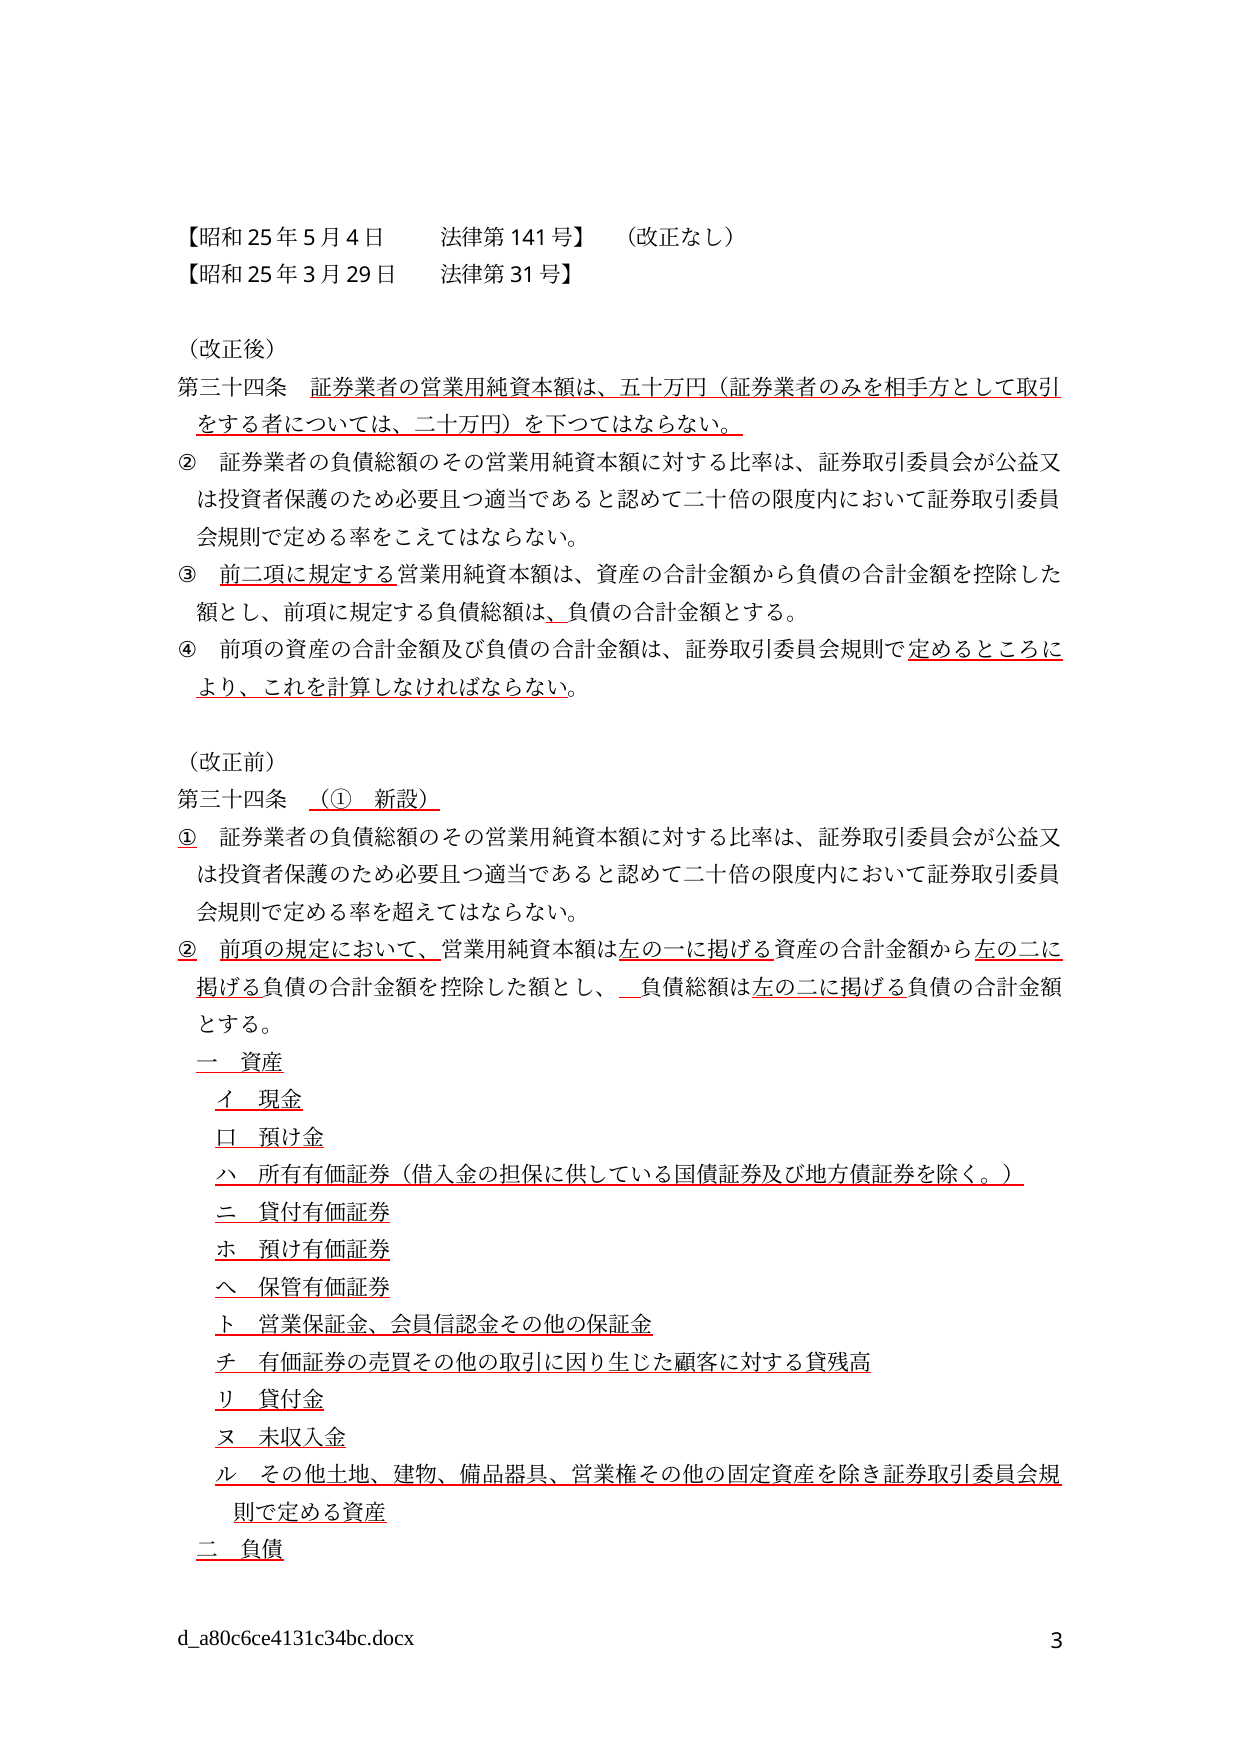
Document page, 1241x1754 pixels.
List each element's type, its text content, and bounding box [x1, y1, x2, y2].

text ② 証券業者の負債総額のその営業用純資本額に対する比率は、証券取引委員会が公益又は投資者保護のため必要且つ適当であると認めて二十倍の限度内において証券取引委員会規則で定める率をこえてはならない。 [177, 442, 1063, 554]
text ② 前項の規定において、営業用純資本額は左の一に掲げる資産の合計金額から左の二に掲げる負債の合計金額を控除した額とし、 負債総額は左の二に掲げる負債の合計金額とする。 [177, 929, 1063, 1042]
text 第三十四条 （① 新設） [177, 779, 1063, 817]
text ニ 貸付有価証券 [215, 1192, 1063, 1229]
text 二 負債 [196, 1529, 1063, 1567]
text ル その他土地、建物、備品器具、営業権その他の固定資産を除き証券取引委員会規則で定める資産 [215, 1454, 1063, 1529]
text リ 貸付金 [215, 1379, 1063, 1417]
text 口 預け金 [215, 1117, 1063, 1154]
text 【昭和25年3月29日 法律第31号】 [177, 254, 1063, 292]
text ハ 所有有価証券（借入金の担保に供している国債証券及び地方債証券を除く。） [215, 1154, 1063, 1192]
text 第三十四条 証券業者の営業用純資本額は、五十万円（証券業者のみを相手方として取引をする者については、二十万円）を下つてはならない。 [177, 367, 1063, 442]
text ヌ 未収入金 [215, 1417, 1063, 1454]
text 【昭和25年5月4日 法律第141号】 （改正なし） [177, 217, 1063, 254]
text ト 営業保証金、会員信認金その他の保証金 [215, 1304, 1063, 1342]
text （改正前） [177, 742, 1063, 779]
text ③ 前二項に規定する営業用純資本額は、資産の合計金額から負債の合計金額を控除した額とし、前項に規定する負債総額は、負債の合計金額とする。 [177, 554, 1063, 629]
text 一 資産 [196, 1042, 1063, 1079]
text （改正後） [177, 329, 1063, 367]
text チ 有価証券の売買その他の取引に因り生じた顧客に対する貸残高 [215, 1342, 1063, 1379]
text へ 保管有価証券 [215, 1267, 1063, 1304]
text ホ 預け有価証券 [215, 1229, 1063, 1267]
text イ 現金 [215, 1079, 1063, 1117]
text ① 証券業者の負債総額のその営業用純資本額に対する比率は、証券取引委員会が公益又は投資者保護のため必要且つ適当であると認めて二十倍の限度内において証券取引委員会規則で定める率を超えてはならない。 [177, 817, 1063, 929]
text ④ 前項の資産の合計金額及び負債の合計金額は、証券取引委員会規則で定めるところにより、これを計算しなければならない。 [177, 629, 1063, 704]
